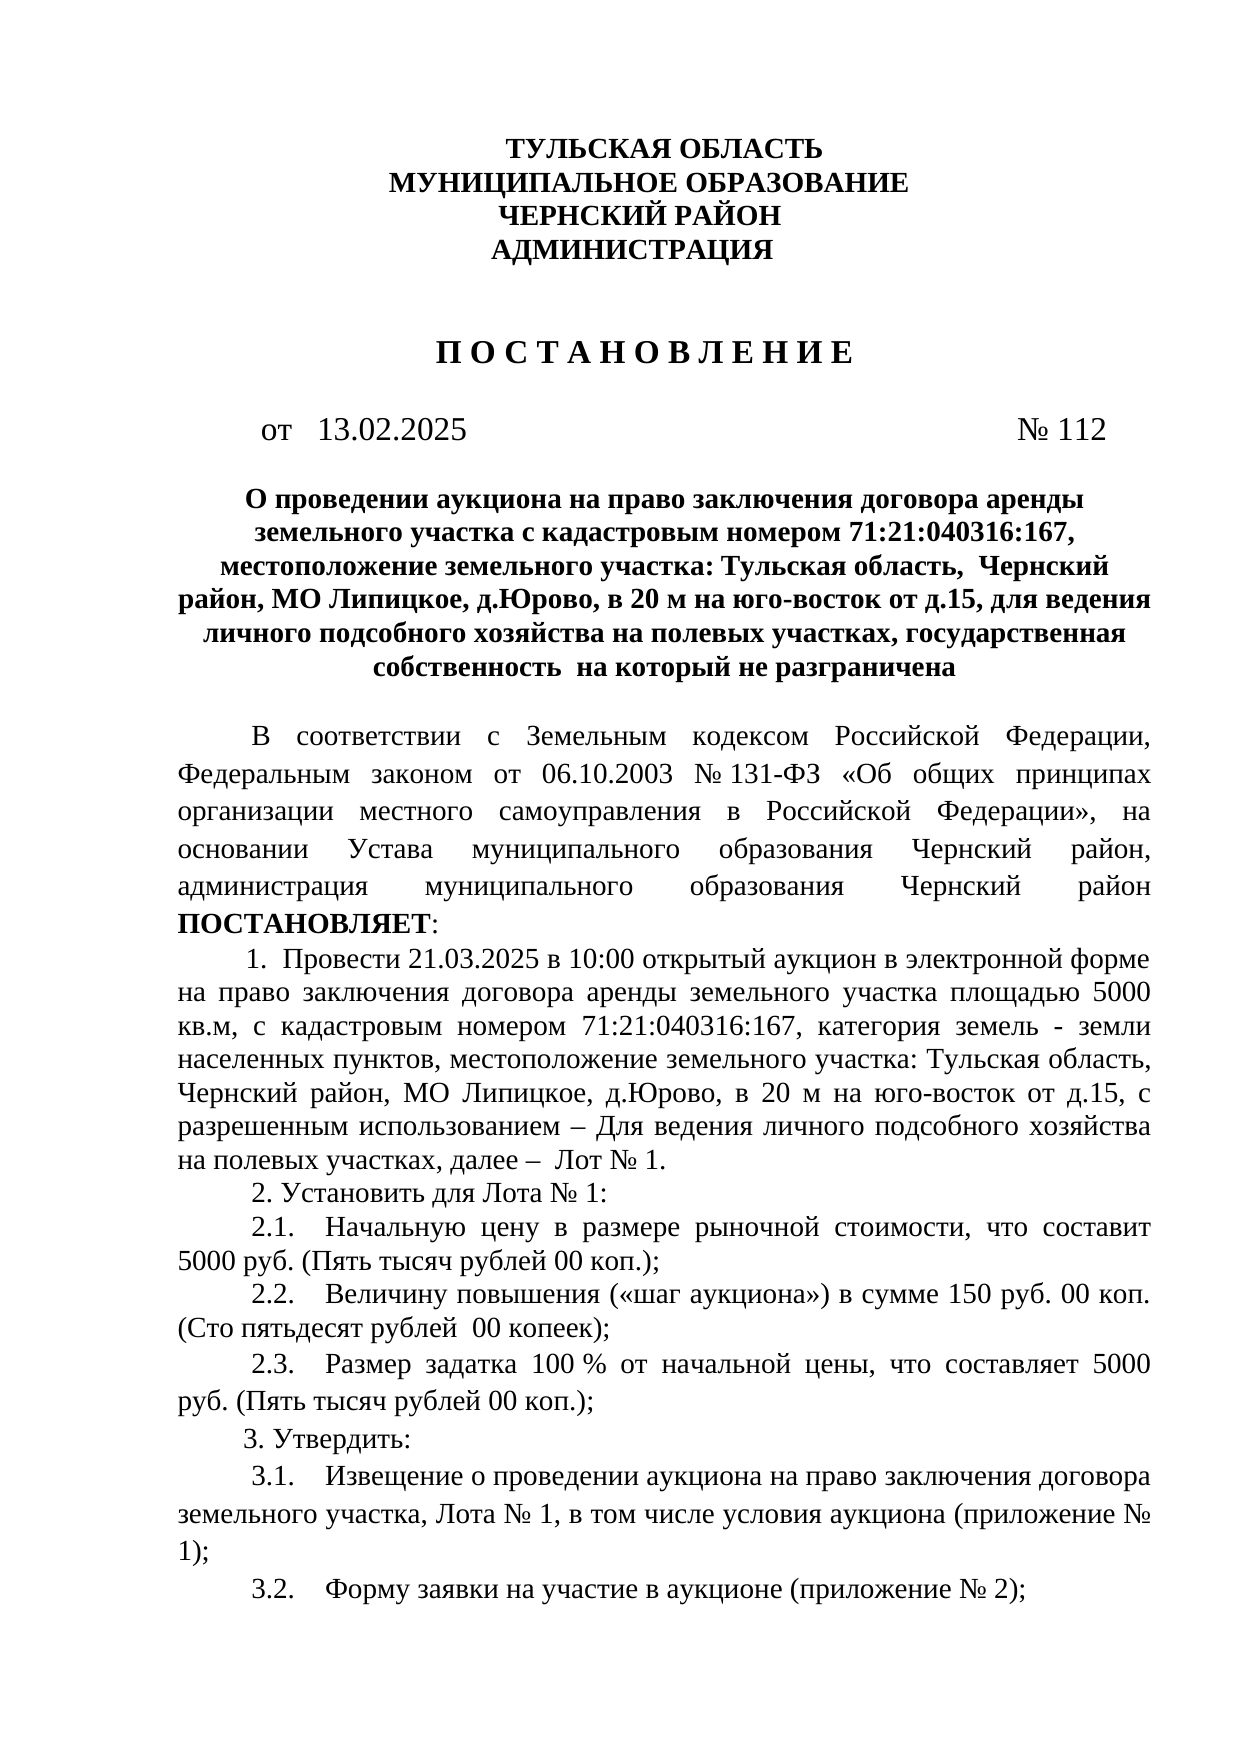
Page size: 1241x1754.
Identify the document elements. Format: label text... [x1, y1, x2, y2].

text 3. Утвердить: [177, 1418, 1152, 1456]
text П О С Т А Н О В Л Е Н И Е [177, 332, 1152, 371]
text 1. Провести 21.03.2025 в 10:00 открытый аукцион в электронной форме на право заключения договора аренды земельного участка площадью 5000 кв.м, с кадастровым номером 71:21:040316:167, категория земель - земли населенных пунктов, местоположение земельного участка: Тульская область, Чернский район, МО Липицкое, д.Юрово, в 20 м на юго-восток от д.15, с разрешенным использованием – Для ведения личного подсобного хозяйства на полевых участках, далее – Лот № 1. [177, 941, 1152, 1176]
text В соответствии с Земельным кодексом Российской Федерации, Федеральным законом от 06.10.2003 № 131-ФЗ «Об общих принципах организации местного самоуправления в Российской Федерации», на основании Устава муниципального образования Чернский район, администрация муниципального образования Чернский район ПОСТАНОВЛЯЕТ: [177, 716, 1152, 941]
text от 13.02.2025 № 112 [177, 409, 1152, 447]
list Начальную цену в размере рыночной стоимости, что составит 5000 руб. (Пять тысяч рублей 00 коп.); [177, 1209, 1152, 1276]
list Величину повышения («шаг аукциона») в сумме 150 руб. 00 коп. (Сто пятьдесят рублей 00 копеек); [177, 1276, 1152, 1343]
list Форму заявки на участие в аукционе (приложение № 2); [177, 1568, 1152, 1606]
text 2. Установить для Лота № 1: [177, 1176, 1152, 1209]
text ЧЕРНСКИЙ РАЙОН [177, 198, 1152, 232]
text О проведении аукциона на право заключения договора аренды земельного участка с кадастровым номером 71:21:040316:167, местоположение земельного участка: Тульская область, Чернский район, МО Липицкое, д.Юрово, в 20 м на юго-восток от д.15, для ведения личного подсобного хозяйства на полевых участках, государственная собственность на который не разграничена [177, 481, 1152, 682]
text МУНИЦИПАЛЬНОЕ ОБРАЗОВАНИЕ [177, 165, 1152, 198]
list Извещение о проведении аукциона на право заключения договора земельного участка, Лота № 1, в том числе условия аукциона (приложение № 1); [177, 1456, 1152, 1568]
list Размер задатка 100 % от начальной цены, что составляет 5000 руб. (Пять тысяч рублей 00 коп.); [177, 1343, 1152, 1418]
text ТУЛЬСКАЯ ОБЛАСТЬ [177, 131, 1152, 165]
text АДМИНИСТРАЦИЯ [177, 232, 1152, 265]
